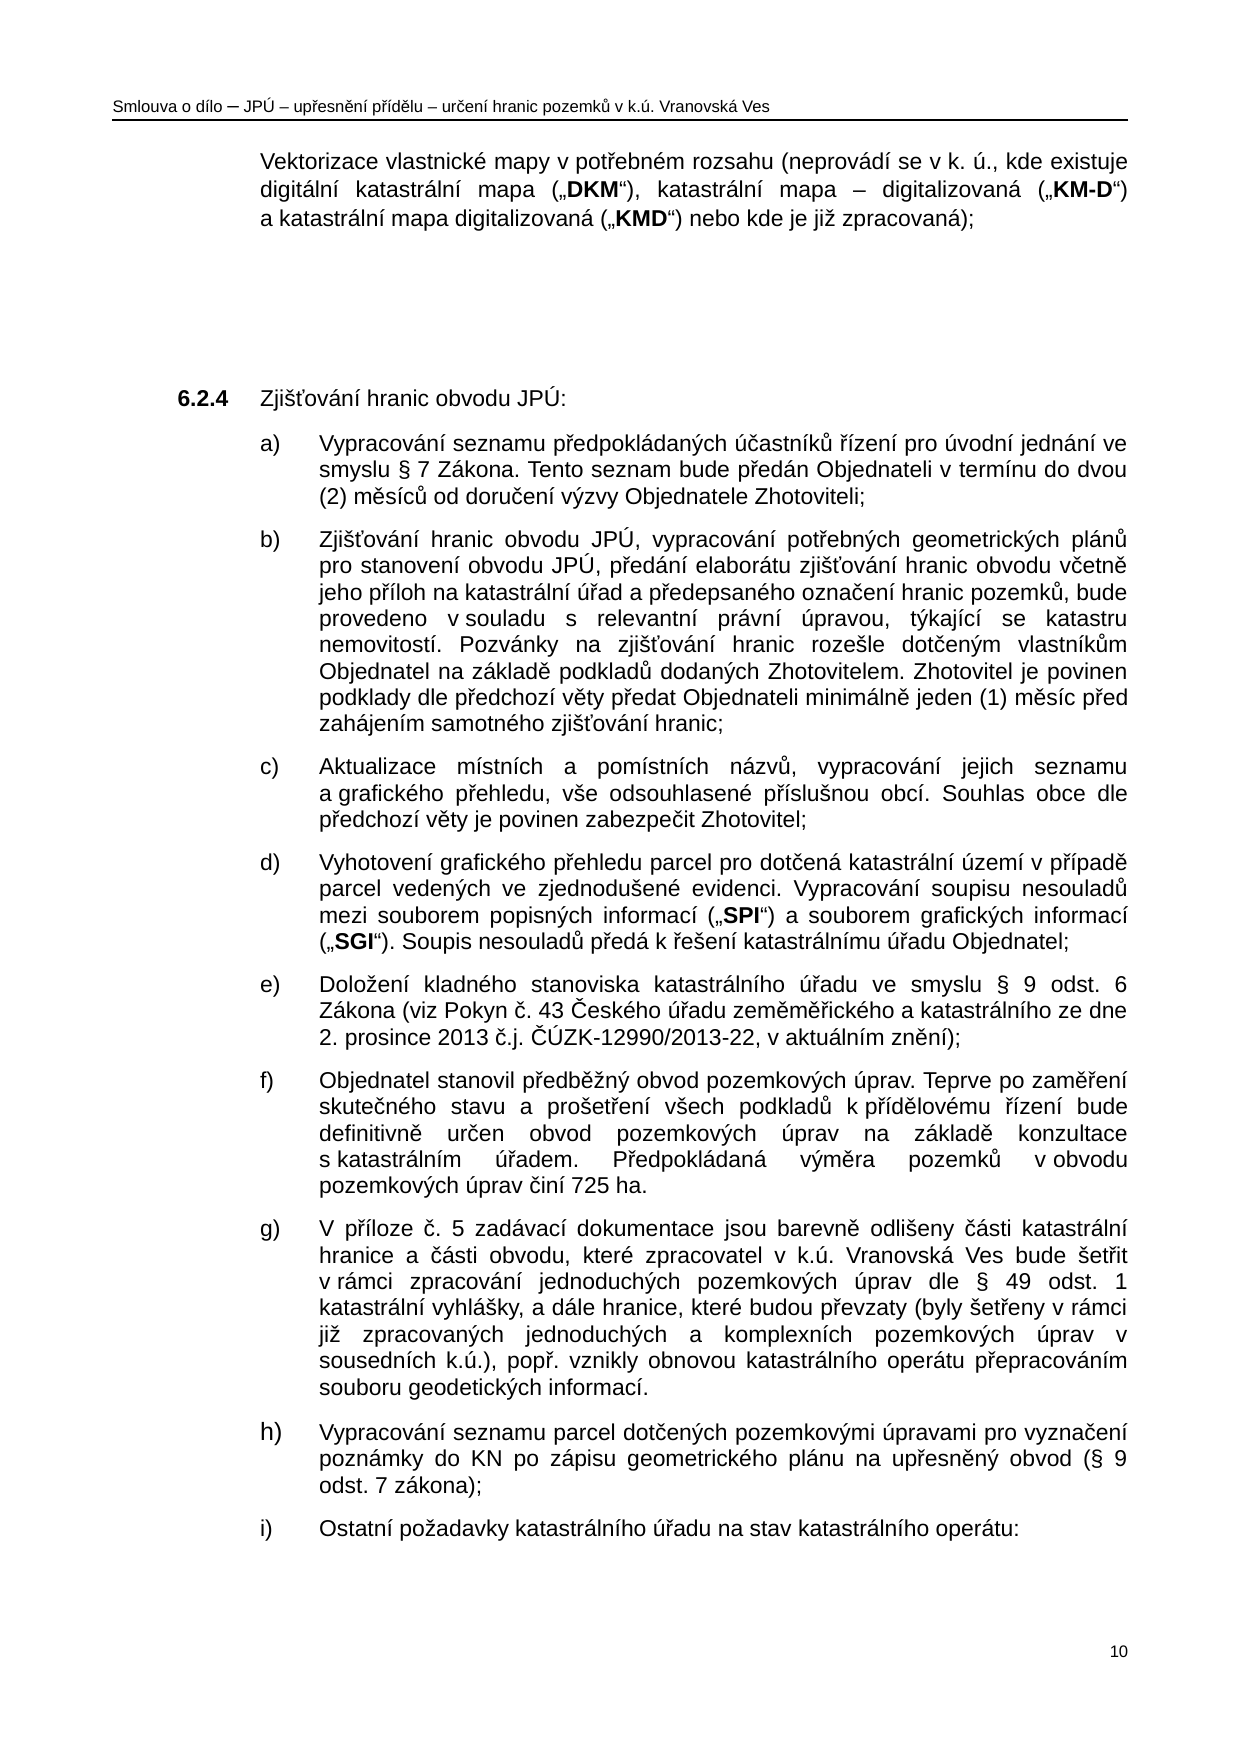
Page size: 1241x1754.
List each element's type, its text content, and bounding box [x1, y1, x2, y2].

list Vypracování seznamu předpokládaných účastníků řízení pro úvodní jednání ve smyslu § 7 Zákona. Tento seznam bude předán Objednateli v termínu do dvou (2) měsíců od doručení výzvy Objednatele Zhotoviteli; [260, 430, 1128, 509]
text Zjišťování hranic obvodu JPÚ: [177, 385, 1128, 411]
list Doložení kladného stanoviska katastrálního úřadu ve smyslu § 9 odst. 6 Zákona (viz Pokyn č. 43 Českého úřadu zeměměřického a katastrálního ze dne 2. prosince 2013 č.j. ČÚZK-12990/2013-22, v aktuálním znění); [260, 971, 1128, 1050]
list Vyhotovení grafického přehledu parcel pro dotčená katastrální území v případě parcel vedených ve zjednodušené evidenci. Vypracování soupisu nesouladů mezi souborem popisných informací („SPI“) a souborem grafických informací („SGI“). Soupis nesouladů předá k řešení katastrálnímu úřadu Objednatel; [260, 849, 1128, 954]
list Objednatel stanovil předběžný obvod pozemkových úprav. Teprve po zaměření skutečného stavu a prošetření všech podkladů k přídělovému řízení bude definitivně určen obvod pozemkových úprav na základě konzultace s katastrálním úřadem. Předpokládaná výměra pozemků v obvodu pozemkových úprav činí 725 ha. [260, 1067, 1128, 1199]
list Ostatní požadavky katastrálního úřadu na stav katastrálního operátu: [260, 1514, 1128, 1541]
list Zjišťování hranic obvodu JPÚ, vypracování potřebných geometrických plánů pro stanovení obvodu JPÚ, předání elaborátu zjišťování hranic obvodu včetně jeho příloh na katastrální úřad a předepsaného označení hranic pozemků, bude provedeno v souladu s relevantní právní úpravou, týkající se katastru nemovitostí. Pozvánky na zjišťování hranic rozešle dotčeným vlastníkům Objednatel na základě podkladů dodaných Zhotovitelem. Zhotovitel je povinen podklady dle předchozí věty předat Objednateli minimálně jeden (1) měsíc před zahájením samotného zjišťování hranic; [260, 526, 1128, 737]
list Aktualizace místních a pomístních názvů, vypracování jejich seznamu a grafického přehledu, vše odsouhlasené příslušnou obcí. Souhlas obce dle předchozí věty je povinen zabezpečit Zhotovitel; [260, 753, 1128, 832]
list Vektorizace vlastnické mapy v potřebném rozsahu (neprovádí se v k. ú., kde existuje digitální katastrální mapa („DKM“), katastrální mapa – digitalizovaná („KM-D“) a katastrální mapa digitalizovaná („KMD“) nebo kde je již zpracovaná); [260, 148, 1128, 231]
list Vypracování seznamu parcel dotčených pozemkovými úpravami pro vyznačení poznámky do KN po zápisu geometrického plánu na upřesněný obvod (§ 9 odst. 7 zákona); [260, 1416, 1128, 1498]
list V příloze č. 5 zadávací dokumentace jsou barevně odlišeny části katastrální hranice a části obvodu, které zpracovatel v k.ú. Vranovská Ves bude šetřit v rámci zpracování jednoduchých pozemkových úprav dle § 49 odst. 1 katastrální vyhlášky, a dále hranice, které budou převzaty (byly šetřeny v rámci již zpracovaných jednoduchých a komplexních pozemkových úprav v sousedních k.ú.), popř. vznikly obnovou katastrálního operátu přepracováním souboru geodetických informací. [260, 1215, 1128, 1400]
